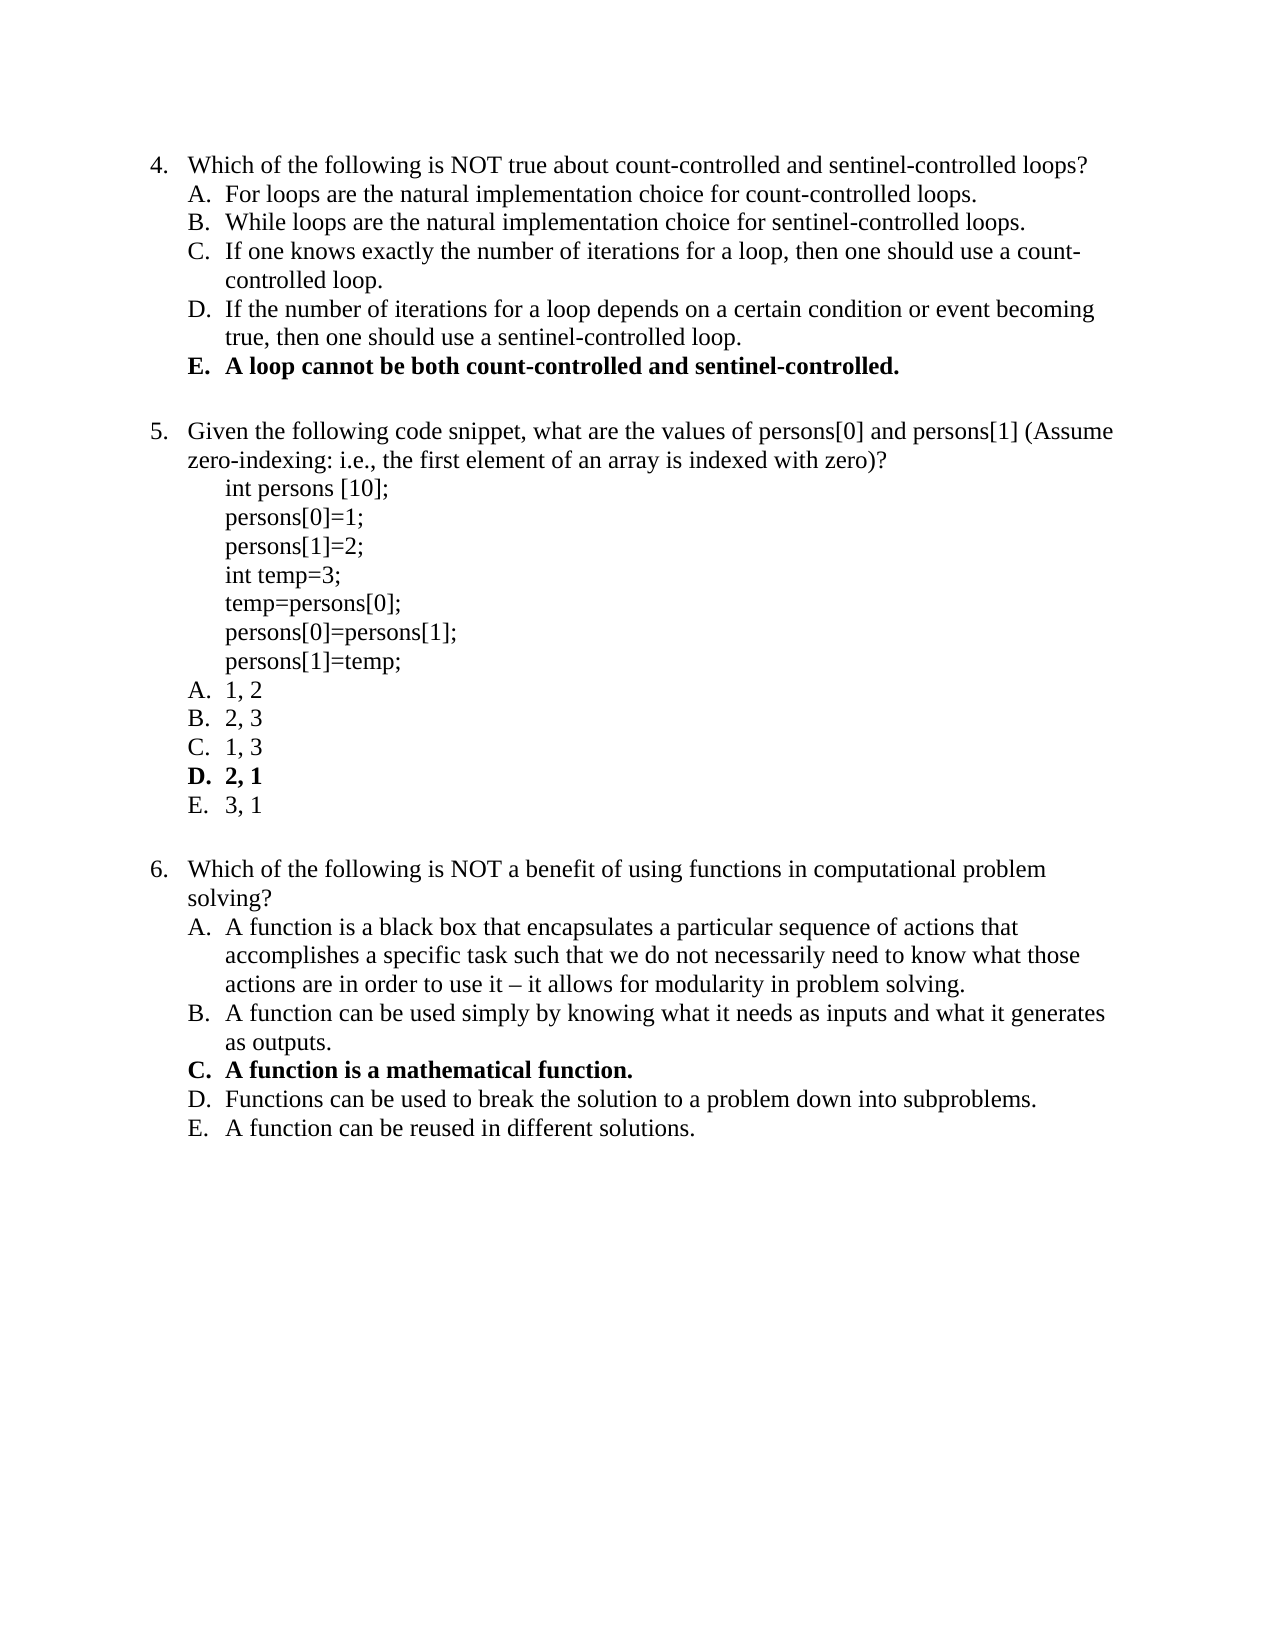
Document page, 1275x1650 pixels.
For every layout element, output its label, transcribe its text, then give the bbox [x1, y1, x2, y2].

list 2, 3 [187, 703, 1125, 732]
list A function is a black box that encapsulates a particular sequence of actions that accomplishes a specific task such that we do not necessarily need to know what those actions are in order to use it – it allows for modularity in problem solving. [187, 912, 1125, 998]
text persons[1]=temp; [150, 646, 1125, 675]
list 1, 2 [187, 675, 1125, 703]
text persons[0]=1; [150, 502, 1125, 531]
list A loop cannot be both count-controlled and sentinel-controlled. [187, 351, 1125, 380]
list A function can be reused in different solutions. [187, 1113, 1125, 1142]
list Given the following code snippet, what are the values of persons[0] and persons[1] (Assume zero-indexing: i.e., the first element of an array is indexed with zero)? [150, 416, 1125, 473]
text int temp=3; [150, 560, 1125, 588]
list Which of the following is NOT true about count-controlled and sentinel-controlled loops? [150, 150, 1125, 179]
list While loops are the natural implementation choice for sentinel-controlled loops. [187, 207, 1125, 236]
list 3, 1 [187, 790, 1125, 818]
list If the number of iterations for a loop depends on a certain condition or event becoming true, then one should use a sentinel-controlled loop. [187, 294, 1125, 351]
text temp=persons[0]; [150, 588, 1125, 617]
list A function is a mathematical function. [187, 1056, 1125, 1084]
list Functions can be used to break the solution to a problem down into subproblems. [187, 1084, 1125, 1113]
list A function can be used simply by knowing what it needs as inputs and what it generates as outputs. [187, 998, 1125, 1056]
text int persons [10]; [150, 473, 1125, 502]
list If one knows exactly the number of iterations for a loop, then one should use a count-controlled loop. [187, 236, 1125, 294]
text persons[1]=2; [150, 531, 1125, 560]
list 2, 1 [187, 761, 1125, 790]
list For loops are the natural implementation choice for count-controlled loops. [187, 179, 1125, 207]
list Which of the following is NOT a benefit of using functions in computational problem solving? [150, 854, 1125, 912]
list 1, 3 [187, 732, 1125, 761]
text persons[0]=persons[1]; [150, 617, 1125, 646]
